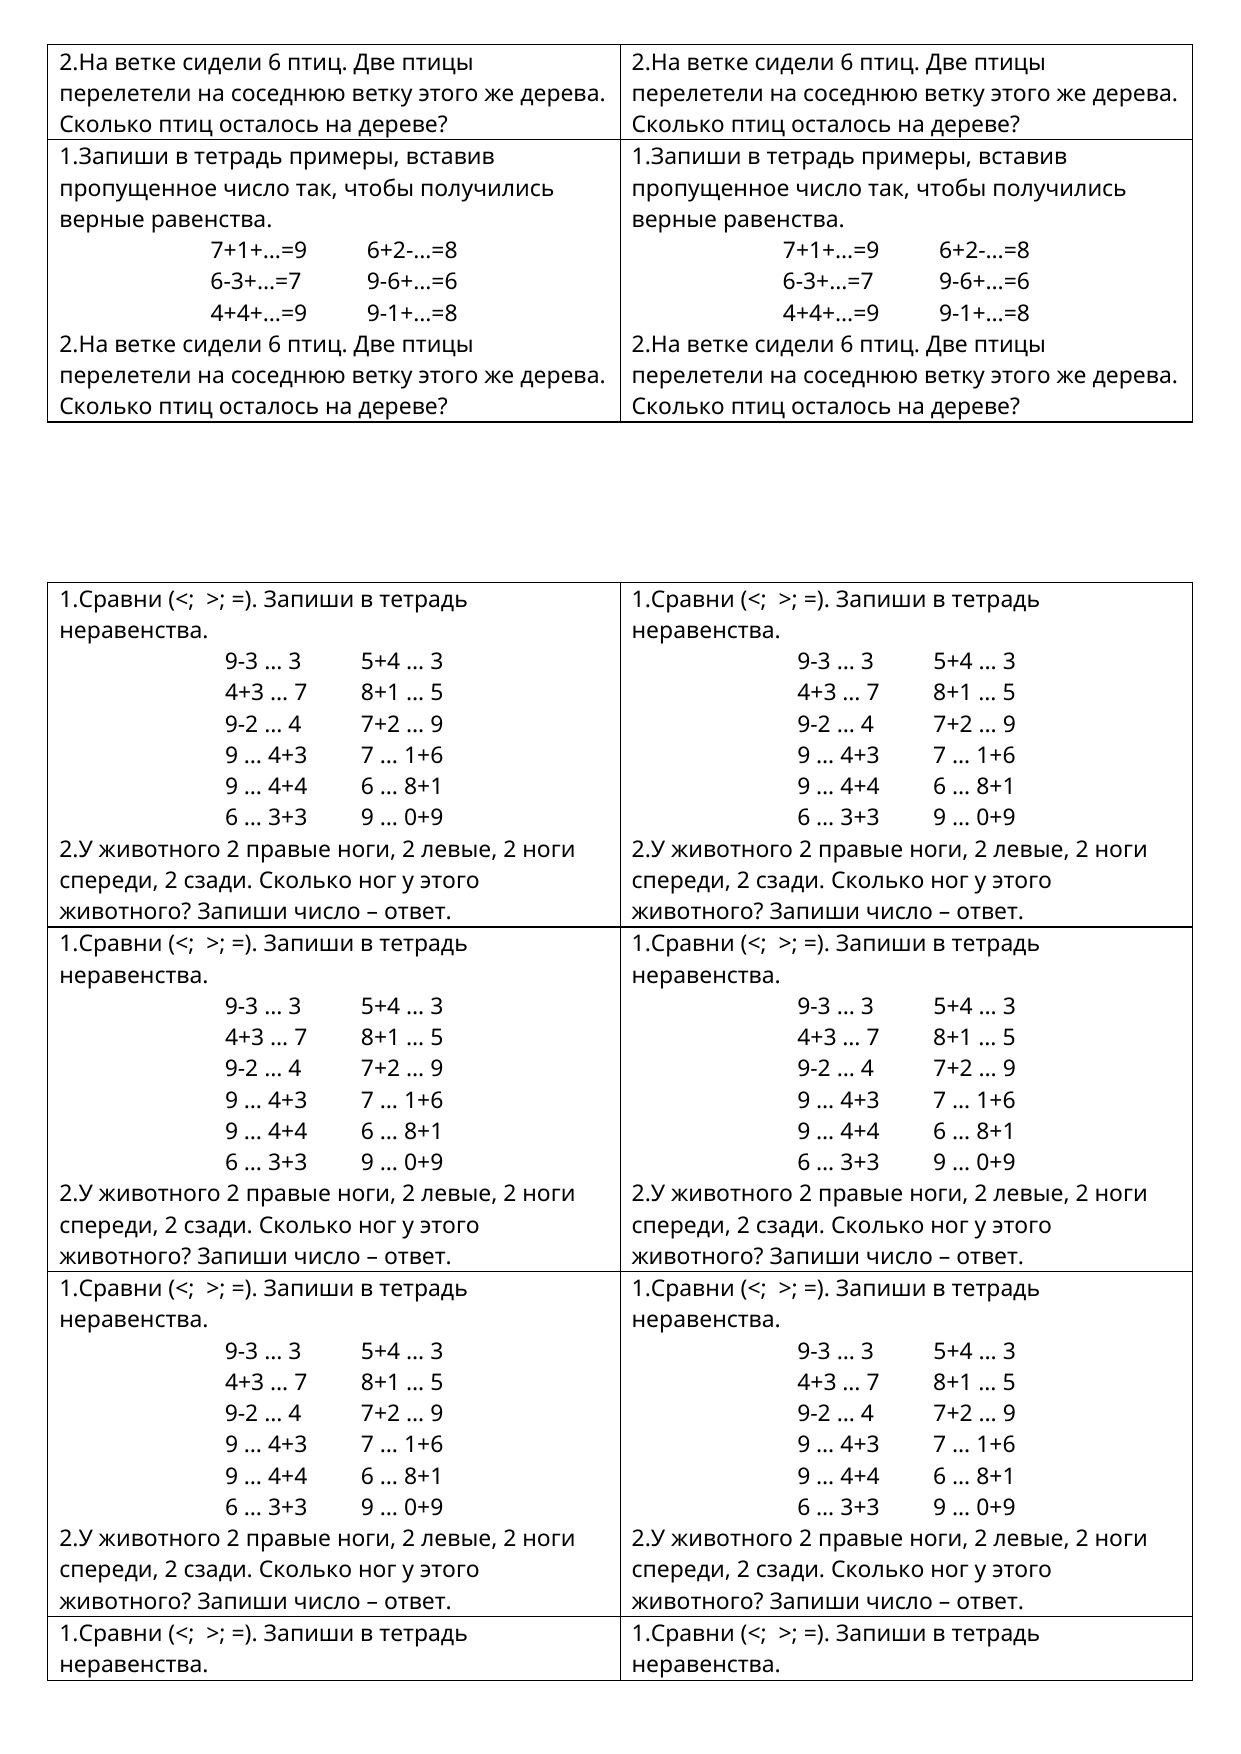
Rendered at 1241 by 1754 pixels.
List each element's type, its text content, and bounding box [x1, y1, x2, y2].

table_header 1.Сравни (<; >; =). Запиши в тетрадь неравенства. 9-3 … 3 5+4 … 3 4+3 … 7 8+1 … 5 9-2 … 4 7+2 … 9 9 … 4+3 7 … 1+6 9 … 4+4 6 … 8+1 6 … 3+3 9 … 0+9 2.У животного 2 правые ноги, 2 левые, 2 ноги спереди, 2 сзади. Сколько ног у этого животного? Запиши число – ответ. [48, 583, 620, 926]
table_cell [48, 1272, 620, 1616]
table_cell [48, 140, 620, 421]
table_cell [621, 140, 1192, 421]
table_header 1.Сравни (<; >; =). Запиши в тетрадь неравенства. 9-3 … 3 5+4 … 3 4+3 … 7 8+1 … 5 9-2 … 4 7+2 … 9 9 … 4+3 7 … 1+6 9 … 4+4 6 … 8+1 6 … 3+3 9 … 0+9 2.У животного 2 правые ноги, 2 левые, 2 ноги спереди, 2 сзади. Сколько ног у этого животного? Запиши число – ответ. [621, 583, 1192, 926]
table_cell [48, 1617, 620, 1679]
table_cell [48, 45, 620, 139]
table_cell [621, 1617, 1192, 1679]
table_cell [621, 1272, 1192, 1616]
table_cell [621, 45, 1192, 139]
